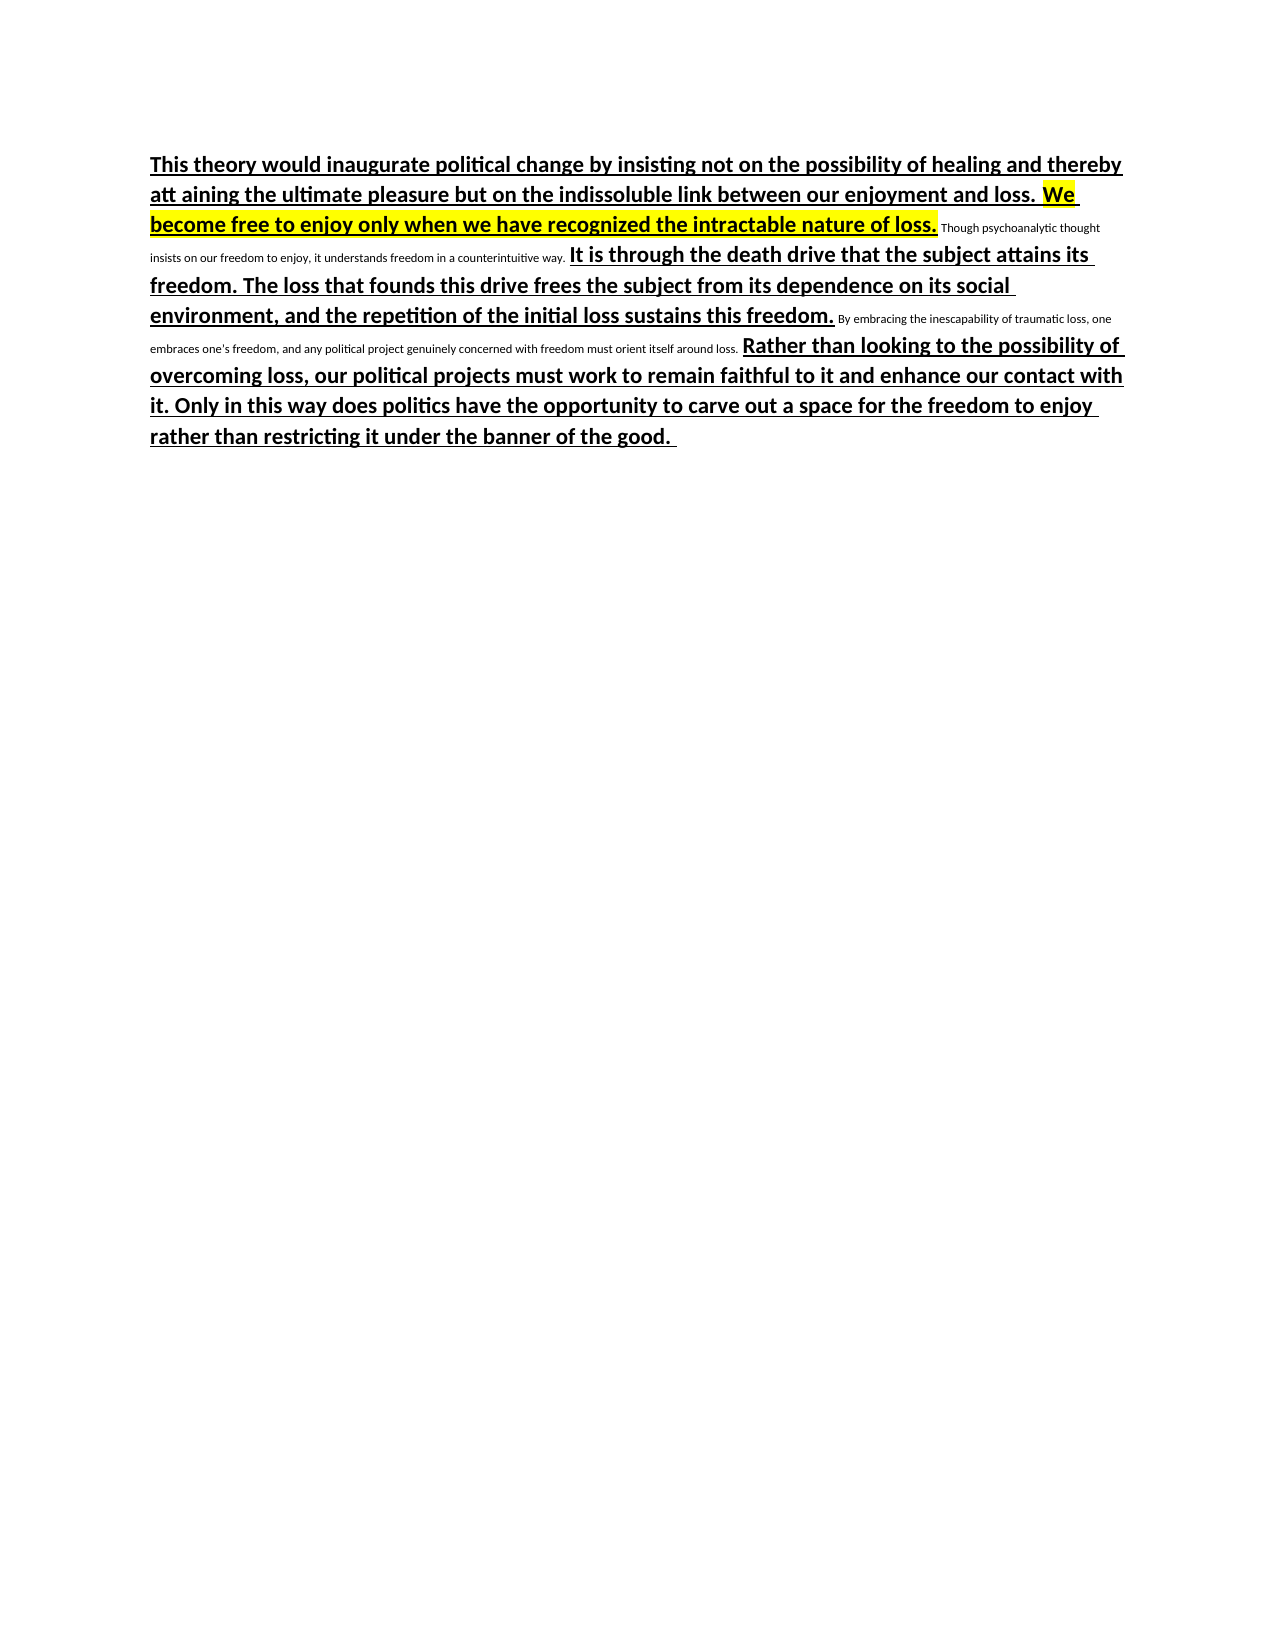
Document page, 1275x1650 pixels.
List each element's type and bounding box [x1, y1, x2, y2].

text [150, 150, 1125, 450]
